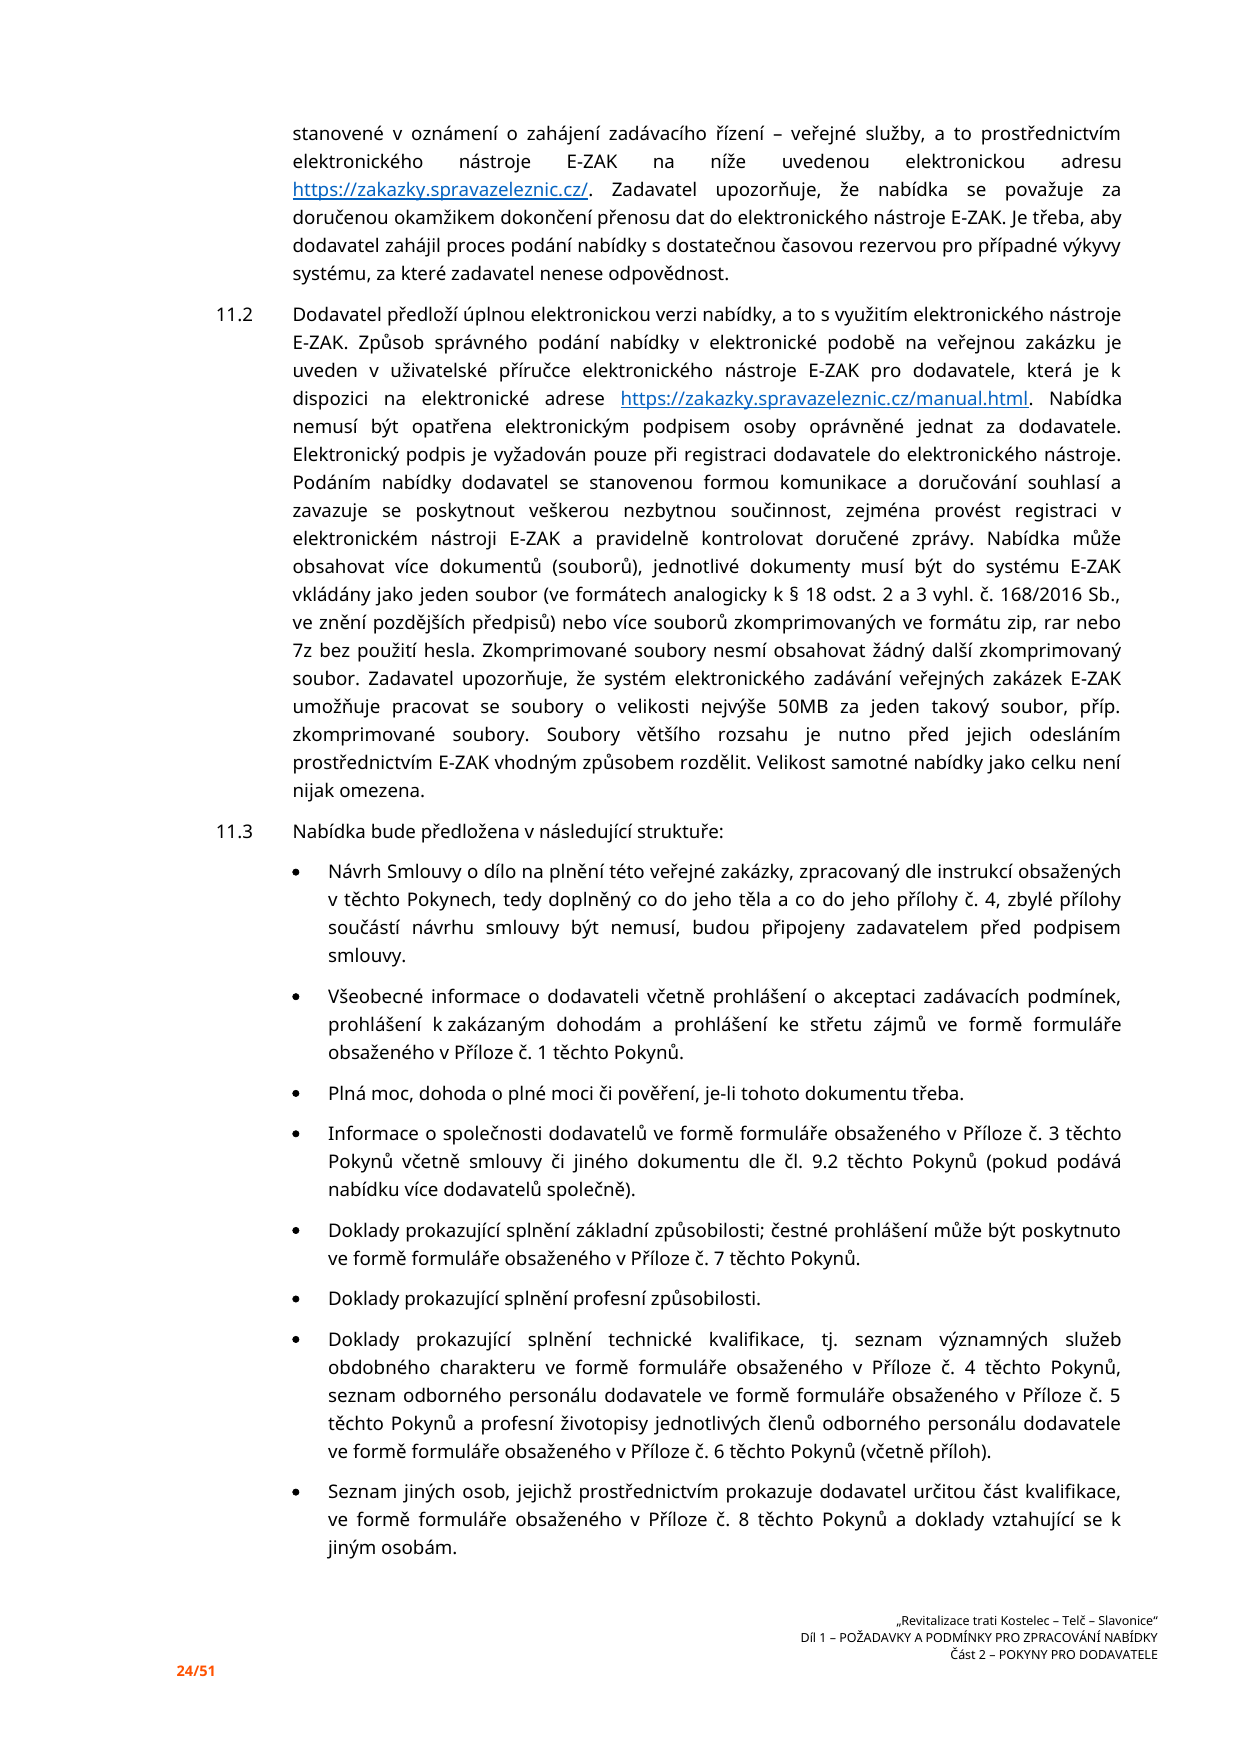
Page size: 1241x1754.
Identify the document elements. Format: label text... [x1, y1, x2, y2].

text Nabídka bude předložena v následující struktuře: [216, 818, 1122, 844]
text Doklady prokazující splnění technické kvalifikace, tj. seznam významných služeb obdobného charakteru ve formě formuláře obsaženého v Příloze č. 4 těchto Pokynů, seznam odborného personálu dodavatele ve formě formuláře obsaženého v Příloze č. 5 těchto Pokynů a profesní životopisy jednotlivých členů odborného personálu dodavatele ve formě formuláře obsaženého v Příloze č. 6 těchto Pokynů (včetně příloh). [292, 1326, 1122, 1463]
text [216, 121, 1122, 286]
text Plná moc, dohoda o plné moci či pověření, je-li tohoto dokumentu třeba. [292, 1080, 1122, 1105]
text Všeobecné informace o dodavateli včetně prohlášení o akceptaci zadávacích podmínek, prohlášení k zakázaným dohodám a prohlášení ke střetu zájmů ve formě formuláře obsaženého v Příloze č. 1 těchto Pokynů. [292, 983, 1122, 1065]
text Informace o společnosti dodavatelů ve formě formuláře obsaženého v Příloze č. 3 těchto Pokynů včetně smlouvy či jiného dokumentu dle čl. 9.2 těchto Pokynů (pokud podává nabídku více dodavatelů společně). [292, 1120, 1122, 1202]
text Návrh Smlouvy o dílo na plnění této veřejné zakázky, zpracovaný dle instrukcí obsažených v těchto Pokynech, tedy doplněný co do jeho těla a co do jeho přílohy č. 4, zbylé přílohy součástí návrhu smlouvy být nemusí, budou připojeny zadavatelem před podpisem smlouvy. [292, 859, 1122, 968]
text Seznam jiných osob, jejichž prostřednictvím prokazuje dodavatel určitou část kvalifikace, ve formě formuláře obsaženého v Příloze č. 8 těchto Pokynů a doklady vztahující se k jiným osobám. [292, 1478, 1122, 1560]
text Dodavatel předloží úplnou elektronickou verzi nabídky, a to s využitím elektronického nástroje E-ZAK. Způsob správného podání nabídky v elektronické podobě na veřejnou zakázku je uveden v uživatelské příručce elektronického nástroje E-ZAK pro dodavatele, která je k dispozici na elektronické adrese https://zakazky.spravazeleznic.cz/manual.html. Nabídka nemusí být opatřena elektronickým podpisem osoby oprávněné jednat za dodavatele. Elektronický podpis je vyžadován pouze při registraci dodavatele do elektronického nástroje. Podáním nabídky dodavatel se stanovenou formou komunikace a doručování souhlasí a zavazuje se poskytnout veškerou nezbytnou součinnost, zejména provést registraci v elektronickém nástroji E-ZAK a pravidelně kontrolovat doručené zprávy. Nabídka může obsahovat více dokumentů (souborů), jednotlivé dokumenty musí být do systému E-ZAK vkládány jako jeden soubor (ve formátech analogicky k § 18 odst. 2 a 3 vyhl. č. 168/2016 Sb., ve znění pozdějších předpisů) nebo více souborů zkomprimovaných ve formátu zip, rar nebo 7z bez použití hesla. Zkomprimované soubory nesmí obsahovat žádný další zkomprimovaný soubor. Zadavatel upozorňuje, že systém elektronického zadávání veřejných zakázek E-ZAK umožňuje pracovat se soubory o velikosti nejvýše 50MB za jeden takový soubor, příp. zkomprimované soubory. Soubory většího rozsahu je nutno před jejich odesláním prostřednictvím E-ZAK vhodným způsobem rozdělit. Velikost samotné nabídky jako celku není nijak omezena. [216, 301, 1122, 803]
text Doklady prokazující splnění základní způsobilosti; čestné prohlášení může být poskytnuto ve formě formuláře obsaženého v Příloze č. 7 těchto Pokynů. [292, 1217, 1122, 1270]
text Doklady prokazující splnění profesní způsobilosti. [292, 1285, 1122, 1311]
